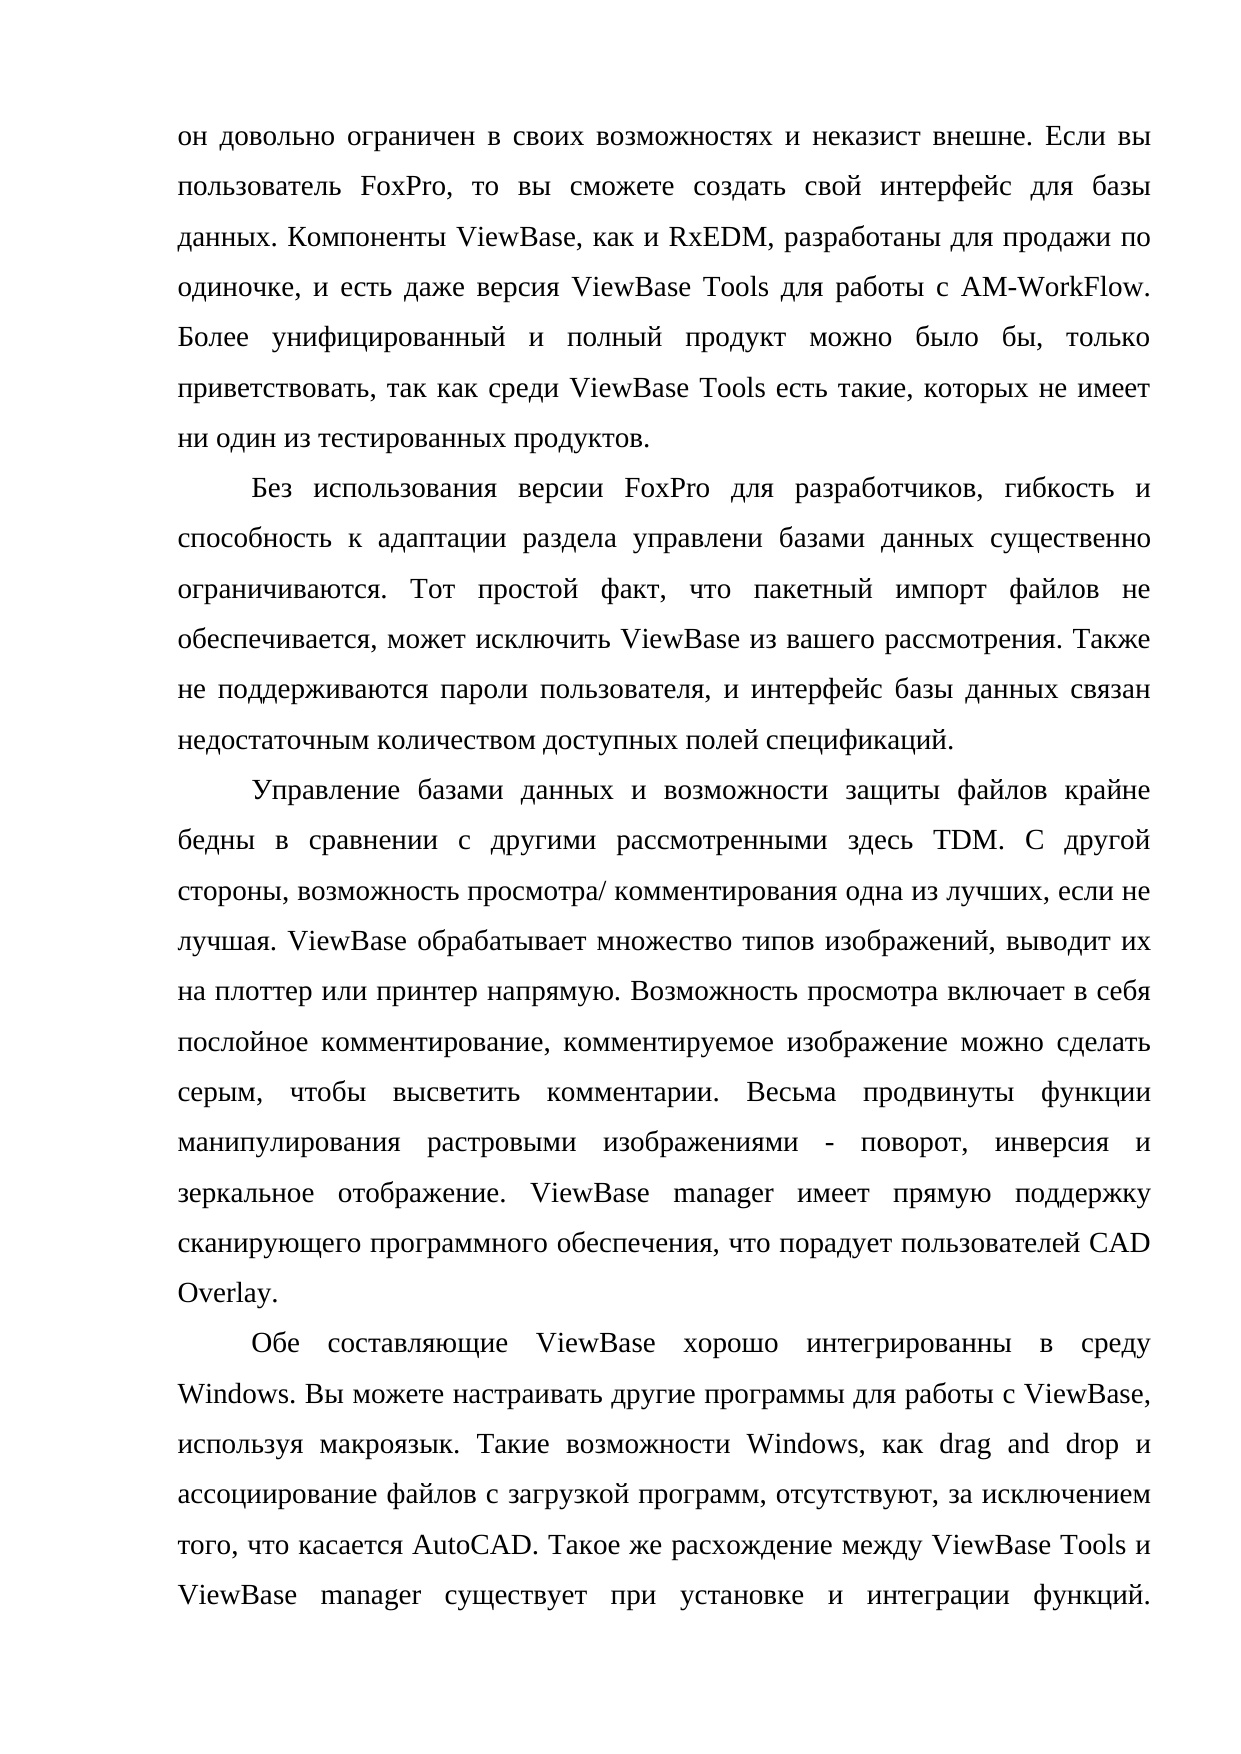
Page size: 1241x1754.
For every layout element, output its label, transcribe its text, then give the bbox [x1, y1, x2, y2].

text Без использования версии FoxPro для разработчиков, гибкость и способность к адаптации раздела управлени базами данных существенно ограничиваются. Тот простой факт, что пакетный импорт файлов не обеспечивается, может исключить ViewBase из вашего рассмотрения. Также не поддерживаются пароли пользователя, и интерфейс базы данных связан недостаточным количеством доступных полей спецификаций. [177, 470, 1152, 755]
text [177, 118, 1152, 453]
text Управление базами данных и возможности защиты файлов крайне бедны в сравнении с другими рассмотренными здесь TDM. С другой стороны, возможность просмотра/ комментирования одна из лучших, если не лучшая. ViewBase обрабатывает множество типов изображений, выводит их на плоттер или принтер напрямую. Возможность просмотра включает в себя послойное комментирование, комментируемое изображение можно сделать серым, чтобы высветить комментарии. Весьма продвинуты функции манипулирования растровыми изображениями - поворот, инверсия и зеркальное отображение. ViewBase manager имеет прямую поддержку сканирующего программного обеспечения, что порадует пользователей CAD Overlay. [177, 772, 1152, 1309]
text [177, 1326, 1152, 1611]
